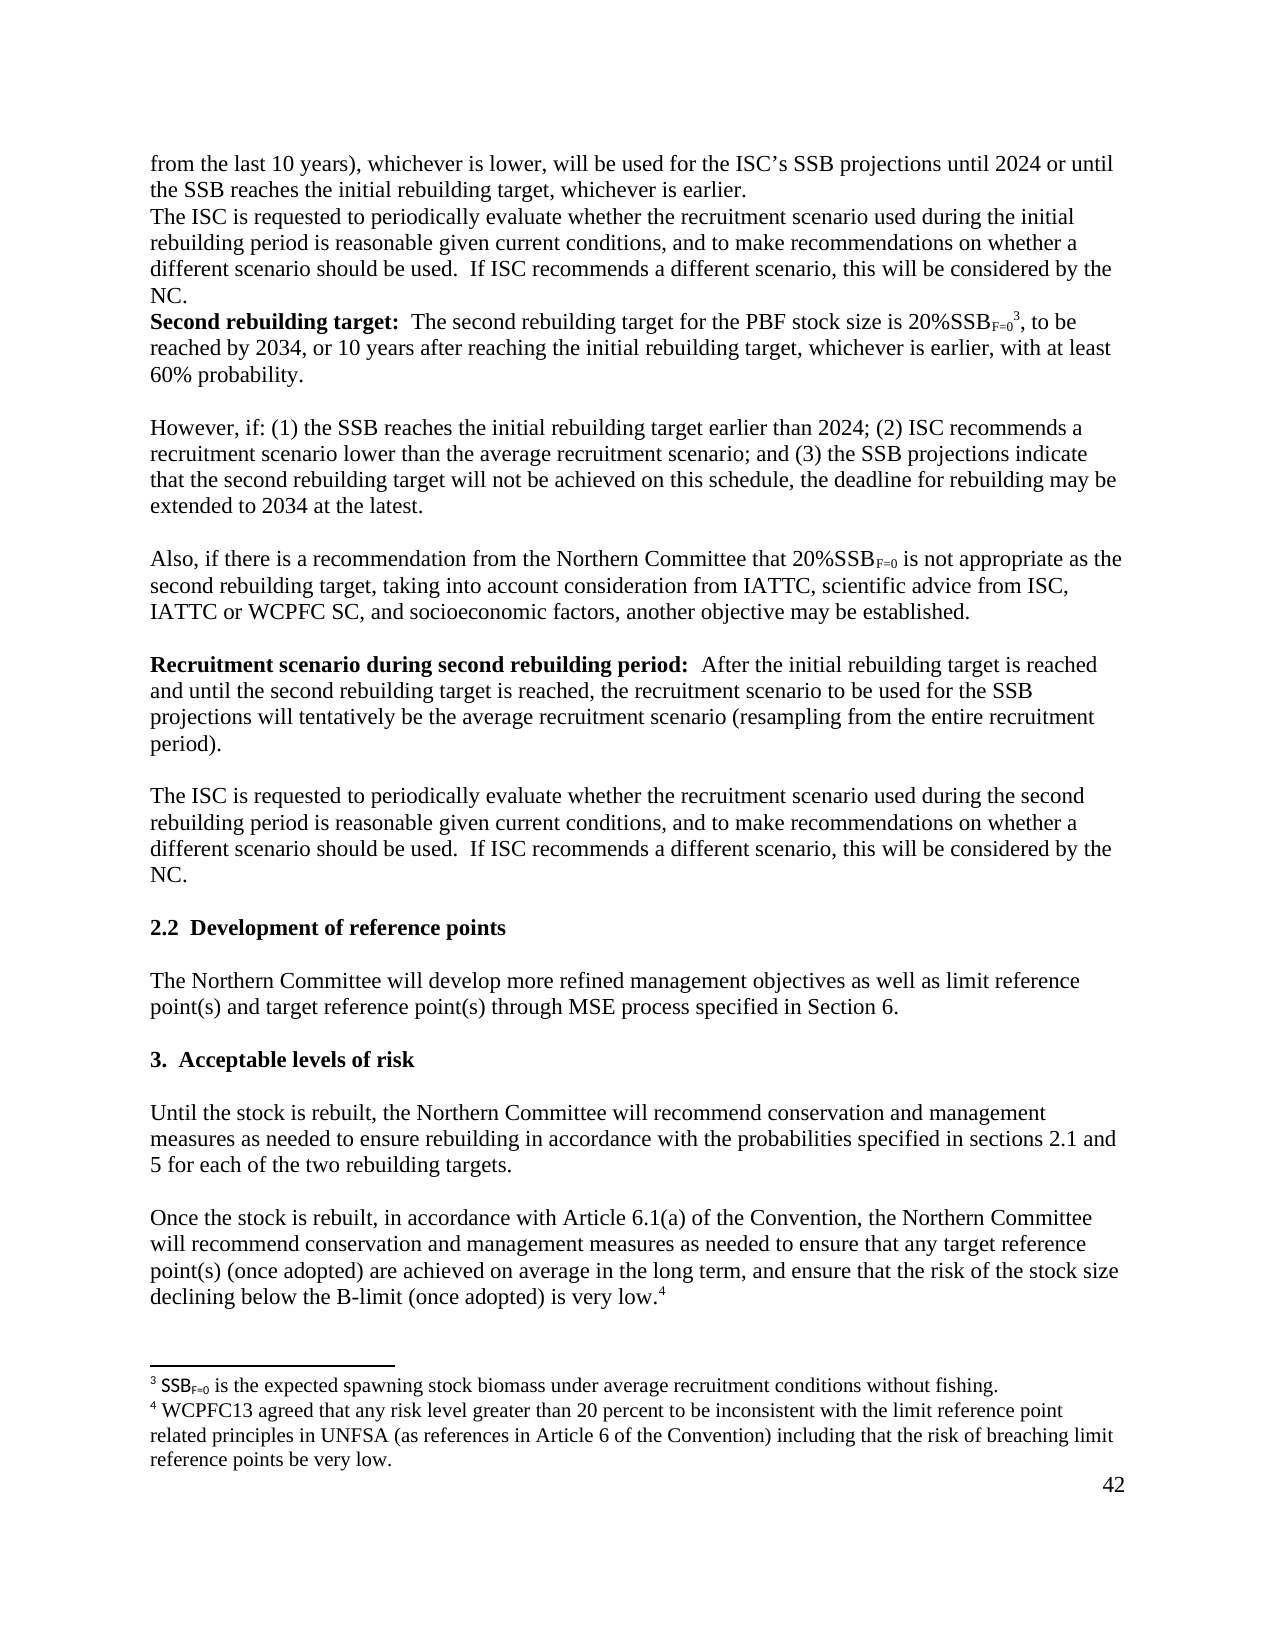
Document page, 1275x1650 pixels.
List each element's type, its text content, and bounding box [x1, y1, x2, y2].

text 3. Acceptable levels of risk [150, 1046, 1125, 1072]
text The ISC is requested to periodically evaluate whether the recruitment scenario used during the second rebuilding period is reasonable given current conditions, and to make recommendations on whether a different scenario should be used. If ISC recommends a different scenario, this will be considered by the NC. [150, 782, 1125, 888]
text The ISC is requested to periodically evaluate whether the recruitment scenario used during the initial rebuilding period is reasonable given current conditions, and to make recommendations on whether a different scenario should be used. If ISC recommends a different scenario, this will be considered by the NC. [150, 203, 1125, 308]
text Once the stock is rebuilt, in accordance with Article 6.1(a) of the Convention, the Northern Committee will recommend conservation and management measures as needed to ensure that any target reference point(s) (once adopted) are achieved on average in the long term, and ensure that the risk of the stock size declining below the B-limit (once adopted) is very low. [150, 1204, 1125, 1309]
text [150, 150, 1125, 203]
text However, if: (1) the SSB reaches the initial rebuilding target earlier than 2024; (2) ISC recommends a recruitment scenario lower than the average recruitment scenario; and (3) the SSB projections indicate that the second rebuilding target will not be achieved on this schedule, the deadline for rebuilding may be extended to 2034 at the latest. [150, 413, 1125, 519]
text Also, if there is a recommendation from the Northern Committee that 20%SSBF=0 is not appropriate as the second rebuilding target, taking into account consideration from IATTC, scientific advice from ISC, IATTC or WCPFC SC, and socioeconomic factors, another objective may be established. [150, 545, 1125, 624]
text The Northern Committee will develop more refined management objectives as well as limit reference point(s) and target reference point(s) through MSE process specified in Section 6. [150, 967, 1125, 1020]
text Second rebuilding target: The second rebuilding target for the PBF stock size is 20%SSBF=0, to be reached by 2034, or 10 years after reaching the initial rebuilding target, whichever is earlier, with at least 60% probability. [150, 308, 1125, 387]
text Recruitment scenario during second rebuilding period: After the initial rebuilding target is reached and until the second rebuilding target is reached, the recruitment scenario to be used for the SSB projections will tentatively be the average recruitment scenario (resampling from the entire recruitment period). [150, 651, 1125, 756]
text Until the stock is rebuilt, the Northern Committee will recommend conservation and management measures as needed to ensure rebuilding in accordance with the probabilities specified in sections 2.1 and 5 for each of the two rebuilding targets. [150, 1099, 1125, 1178]
text 2.2 Development of reference points [150, 914, 1125, 941]
